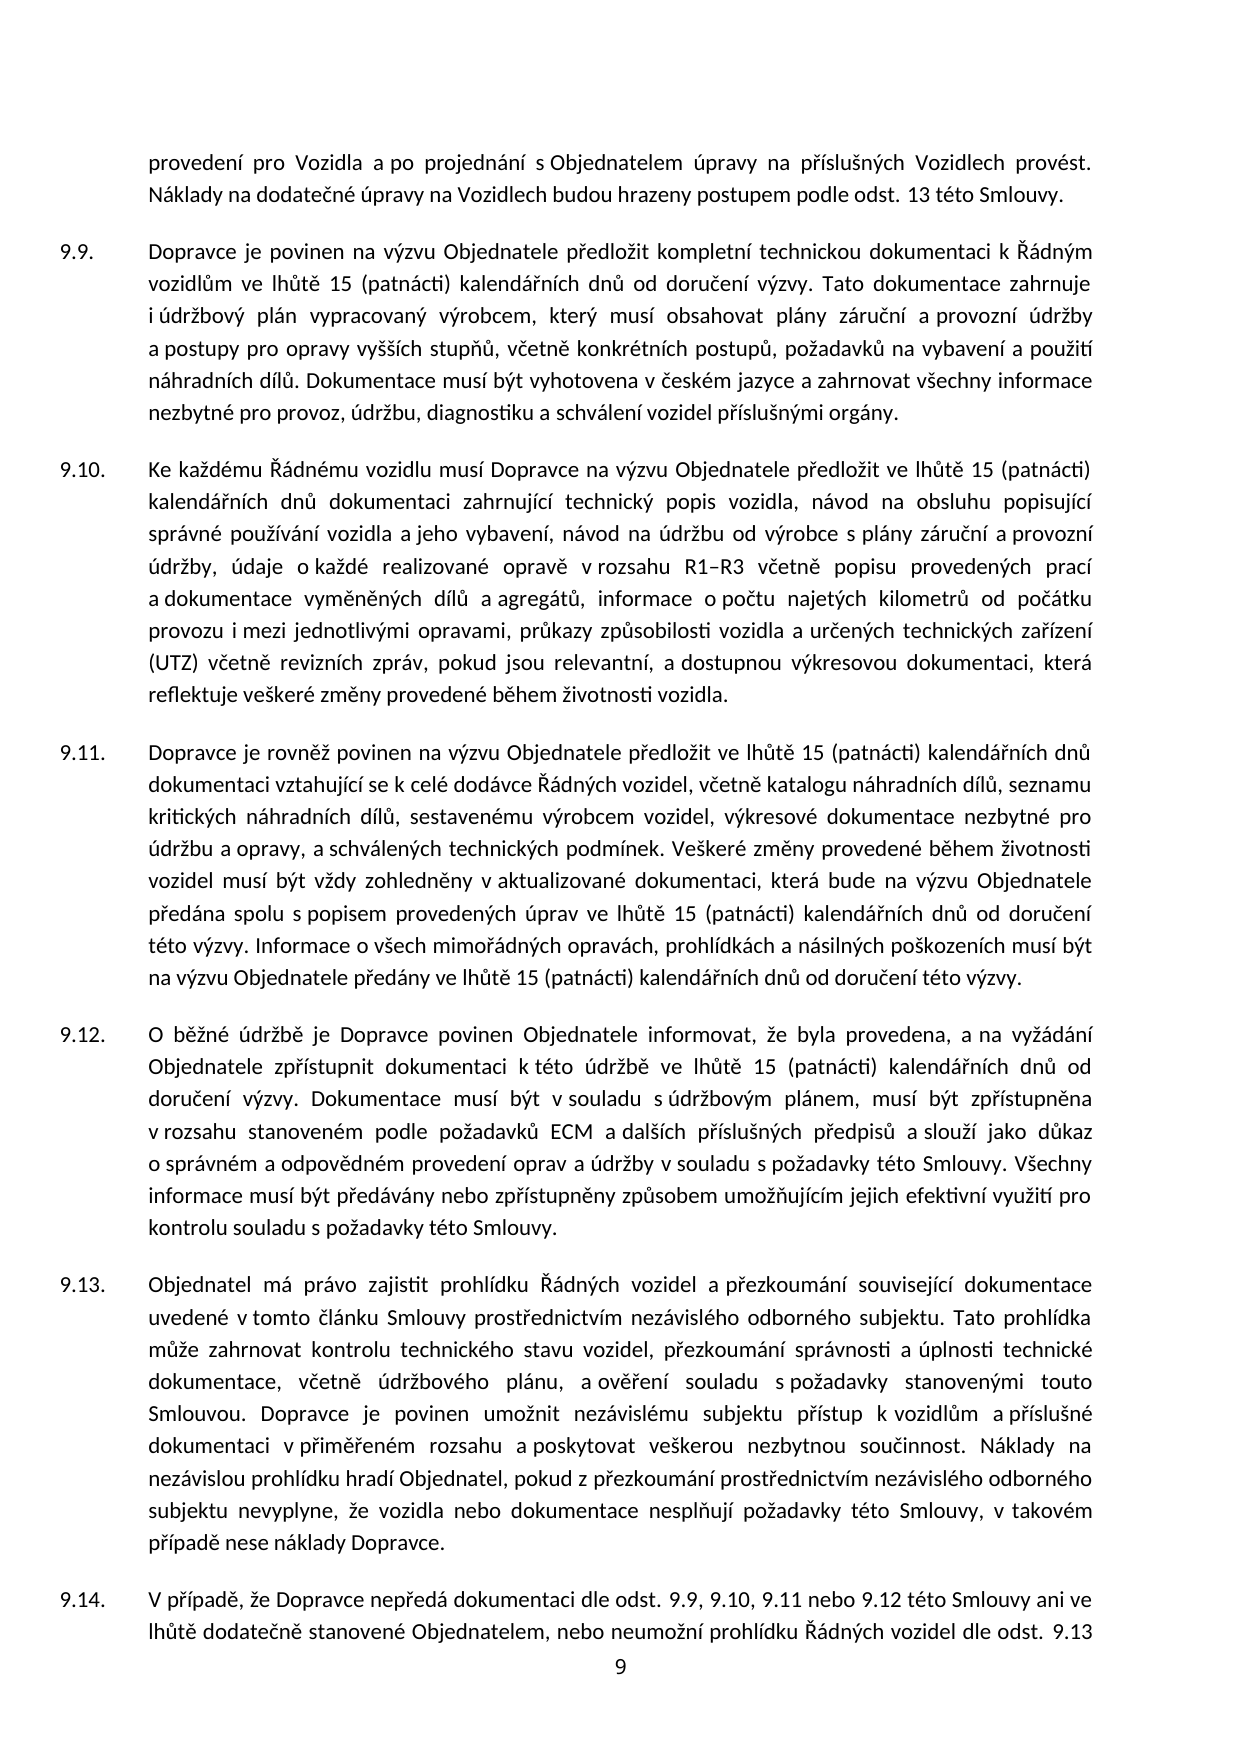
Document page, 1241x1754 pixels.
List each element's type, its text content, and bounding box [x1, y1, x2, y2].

text Objednatel má právo zajistit prohlídku Řádných vozidel a přezkoumání související dokumentace uvedené v tomto článku Smlouvy prostřednictvím nezávislého odborného subjektu. Tato prohlídka může zahrnovat kontrolu technického stavu vozidel, přezkoumání správnosti a úplnosti technické dokumentace, včetně údržbového plánu, a ověření souladu s požadavky stanovenými touto Smlouvou. Dopravce je povinen umožnit nezávislému subjektu přístup k vozidlům a příslušné dokumentaci v přiměřeném rozsahu a poskytovat veškerou nezbytnou součinnost. Náklady na nezávislou prohlídku hradí Objednatel, pokud z přezkoumání prostřednictvím nezávislého odborného subjektu nevyplyne, že vozidla nebo dokumentace nesplňují požadavky této Smlouvy, v takovém případě nese náklady Dopravce. [59, 1271, 1093, 1556]
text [59, 1585, 1093, 1645]
text Ke každému Řádnému vozidlu musí Dopravce na výzvu Objednatele předložit ve lhůtě 15 (patnácti) kalendářních dnů dokumentaci zahrnující technický popis vozidla, návod na obsluhu popisující správné používání vozidla a jeho vybavení, návod na údržbu od výrobce s plány záruční a provozní údržby, údaje o každé realizované opravě v rozsahu R1–R3 včetně popisu provedených prací a dokumentace vyměněných dílů a agregátů, informace o počtu najetých kilometrů od počátku provozu i mezi jednotlivými opravami, průkazy způsobilosti vozidla a určených technických zařízení (UTZ) včetně revizních zpráv, pokud jsou relevantní, a dostupnou výkresovou dokumentaci, která reflektuje veškeré změny provedené během životnosti vozidla. [59, 455, 1093, 708]
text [59, 148, 1093, 208]
text Dopravce je rovněž povinen na výzvu Objednatele předložit ve lhůtě 15 (patnácti) kalendářních dnů dokumentaci vztahující se k celé dodávce Řádných vozidel, včetně katalogu náhradních dílů, seznamu kritických náhradních dílů, sestavenému výrobcem vozidel, výkresové dokumentace nezbytné pro údržbu a opravy, a schválených technických podmínek. Veškeré změny provedené během životnosti vozidel musí být vždy zohledněny v aktualizované dokumentaci, která bude na výzvu Objednatele předána spolu s popisem provedených úprav ve lhůtě 15 (patnácti) kalendářních dnů od doručení této výzvy. Informace o všech mimořádných opravách, prohlídkách a násilných poškozeních musí být na výzvu Objednatele předány ve lhůtě 15 (patnácti) kalendářních dnů od doručení této výzvy. [59, 738, 1093, 991]
text O běžné údržbě je Dopravce povinen Objednatele informovat, že byla provedena, a na vyžádání Objednatele zpřístupnit dokumentaci k této údržbě ve lhůtě 15 (patnácti) kalendářních dnů od doručení výzvy. Dokumentace musí být v souladu s údržbovým plánem, musí být zpřístupněna v rozsahu stanoveném podle požadavků ECM a dalších příslušných předpisů a slouží jako důkaz o správném a odpovědném provedení oprav a údržby v souladu s požadavky této Smlouvy. Všechny informace musí být předávány nebo zpřístupněny způsobem umožňujícím jejich efektivní využití pro kontrolu souladu s požadavky této Smlouvy. [59, 1020, 1093, 1241]
text Dopravce je povinen na výzvu Objednatele předložit kompletní technickou dokumentaci k Řádným vozidlům ve lhůtě 15 (patnácti) kalendářních dnů od doručení výzvy. Tato dokumentace zahrnuje i údržbový plán vypracovaný výrobcem, který musí obsahovat plány záruční a provozní údržby a postupy pro opravy vyšších stupňů, včetně konkrétních postupů, požadavků na vybavení a použití náhradních dílů. Dokumentace musí být vyhotovena v českém jazyce a zahrnovat všechny informace nezbytné pro provoz, údržbu, diagnostiku a schválení vozidel příslušnými orgány. [59, 237, 1093, 426]
